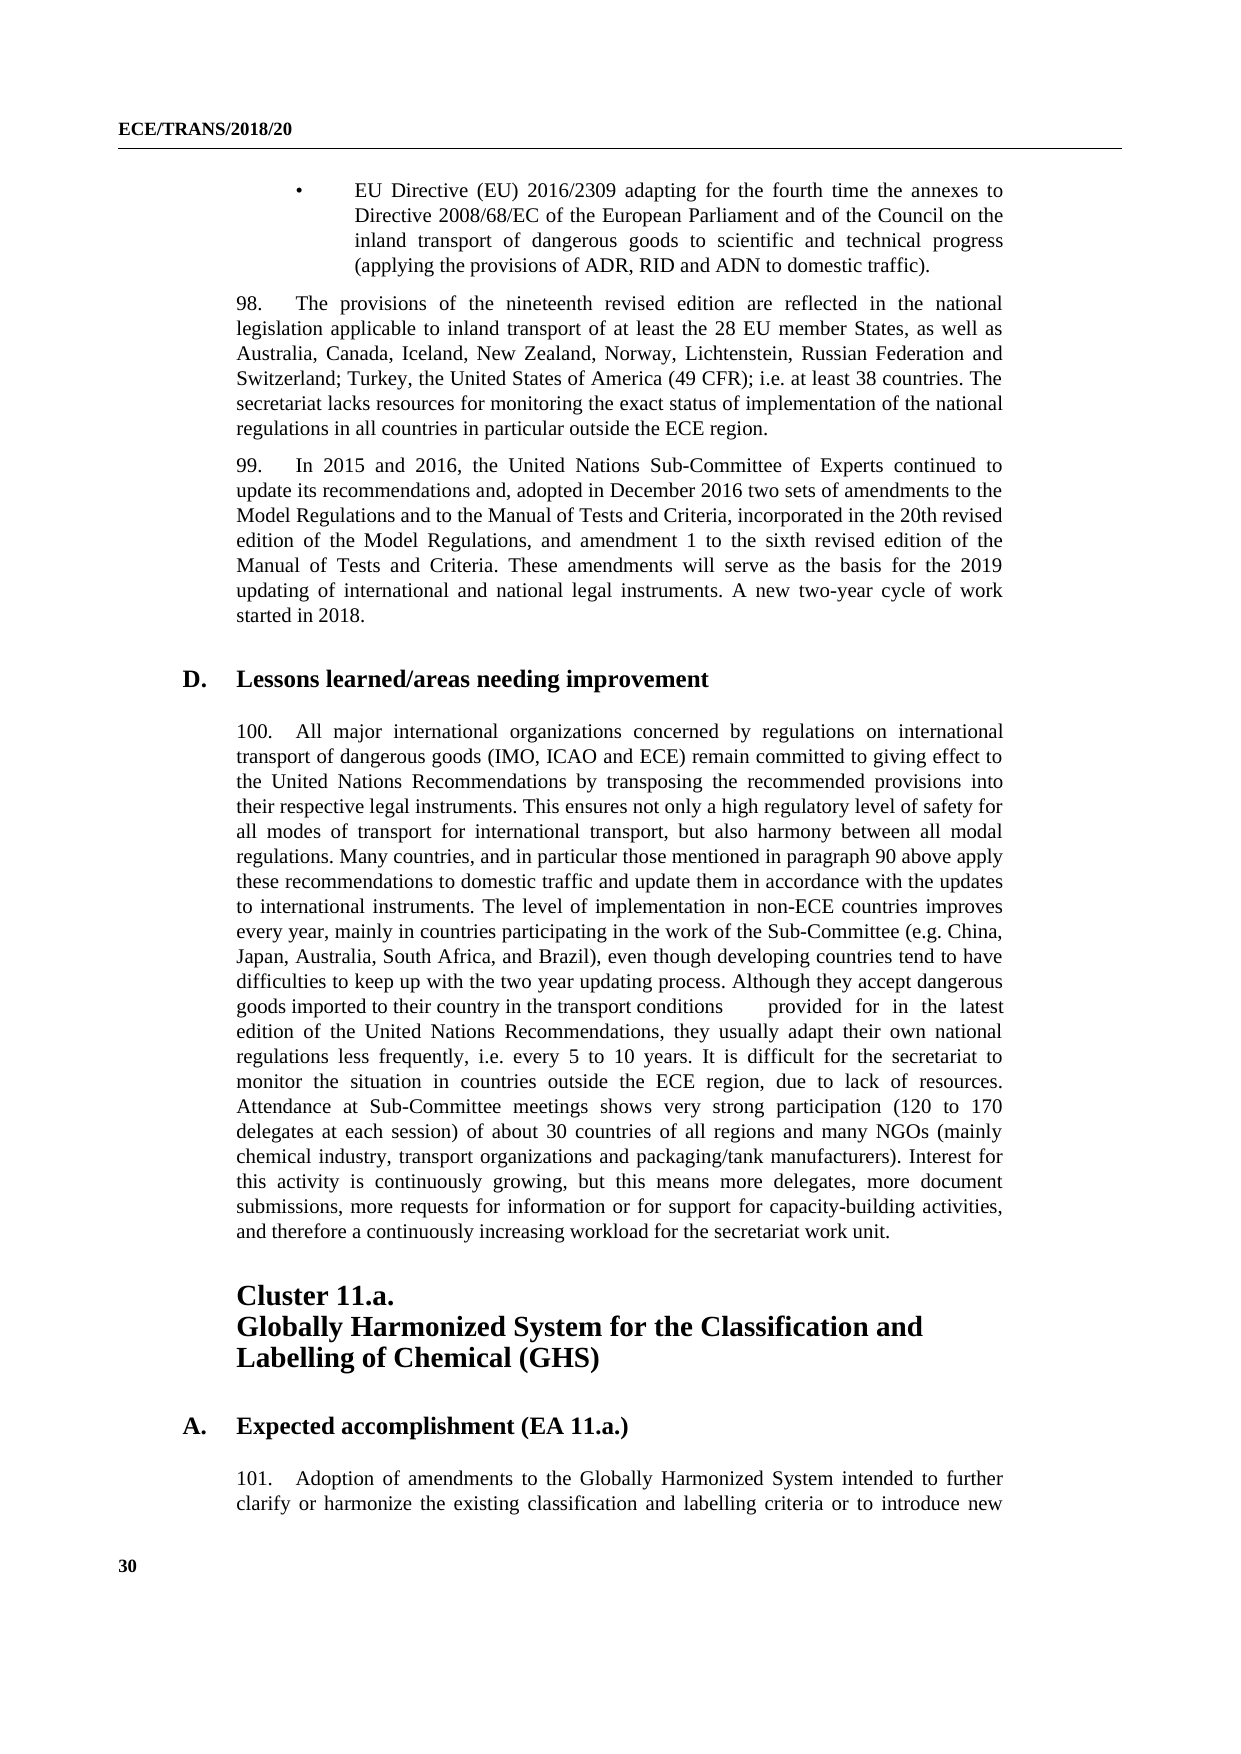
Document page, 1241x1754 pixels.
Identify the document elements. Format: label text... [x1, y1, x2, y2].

text A. Expected accomplishment (EA 11.a.) [118, 1412, 1004, 1440]
text • EU Directive (EU) 2016/2309 adapting for the fourth time the annexes to Directive 2008/68/EC of the European Parliament and of the Council on the inland transport of dangerous goods to scientific and technical progress (applying the provisions of ADR, RID and ADN to domestic traffic). [295, 177, 1004, 277]
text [236, 1465, 1004, 1515]
text 98. The provisions of the nineteenth revised edition are reflected in the national legislation applicable to inland transport of at least the 28 EU member States, as well as Australia, Canada, Iceland, New Zealand, Norway, Lichtenstein, Russian Federation and Switzerland; Turkey, the United States of America (49 CFR); i.e. at least 38 countries. The secretariat lacks resources for monitoring the exact status of implementation of the national regulations in all countries in particular outside the ECE region. [236, 290, 1004, 440]
text Cluster 11.a. Globally Harmonized System for the Classification and Labelling of Chemical (GHS) [118, 1280, 1004, 1374]
text 100. All major international organizations concerned by regulations on international transport of dangerous goods (IMO, ICAO and ECE) remain committed to giving effect to the United Nations Recommendations by transposing the recommended provisions into their respective legal instruments. This ensures not only a high regulatory level of safety for all modes of transport for international transport, but also harmony between all modal regulations. Many countries, and in particular those mentioned in paragraph 90 above apply these recommendations to domestic traffic and update them in accordance with the updates to international instruments. The level of implementation in non-ECE countries improves every year, mainly in countries participating in the work of the Sub-Committee (e.g. China, Japan, Australia, South Africa, and Brazil), even though developing countries tend to have difficulties to keep up with the two year updating process. Although they accept dangerous goods imported to their country in the transport conditions provided for in the latest edition of the United Nations Recommendations, they usually adapt their own national regulations less frequently, i.e. every 5 to 10 years. It is difficult for the secretariat to monitor the situation in countries outside the ECE region, due to lack of resources. Attendance at Sub-Committee meetings shows very strong participation (120 to 170 delegates at each session) of about 30 countries of all regions and many NGOs (mainly chemical industry, transport organizations and packaging/tank manufacturers). Interest for this activity is continuously growing, but this means more delegates, more document submissions, more requests for information or for support for capacity-building activities, and therefore a continuously increasing workload for the secretariat work unit. [236, 718, 1004, 1243]
text 99. In 2015 and 2016, the United Nations Sub-Committee of Experts continued to update its recommendations and, adopted in December 2016 two sets of amendments to the Model Regulations and to the Manual of Tests and Criteria, incorporated in the 20th revised edition of the Model Regulations, and amendment 1 to the sixth revised edition of the Manual of Tests and Criteria. These amendments will serve as the basis for the 2019 updating of international and national legal instruments. A new two-year cycle of work started in 2018. [236, 452, 1004, 627]
text D. Lessons learned/areas needing improvement [118, 665, 1004, 693]
